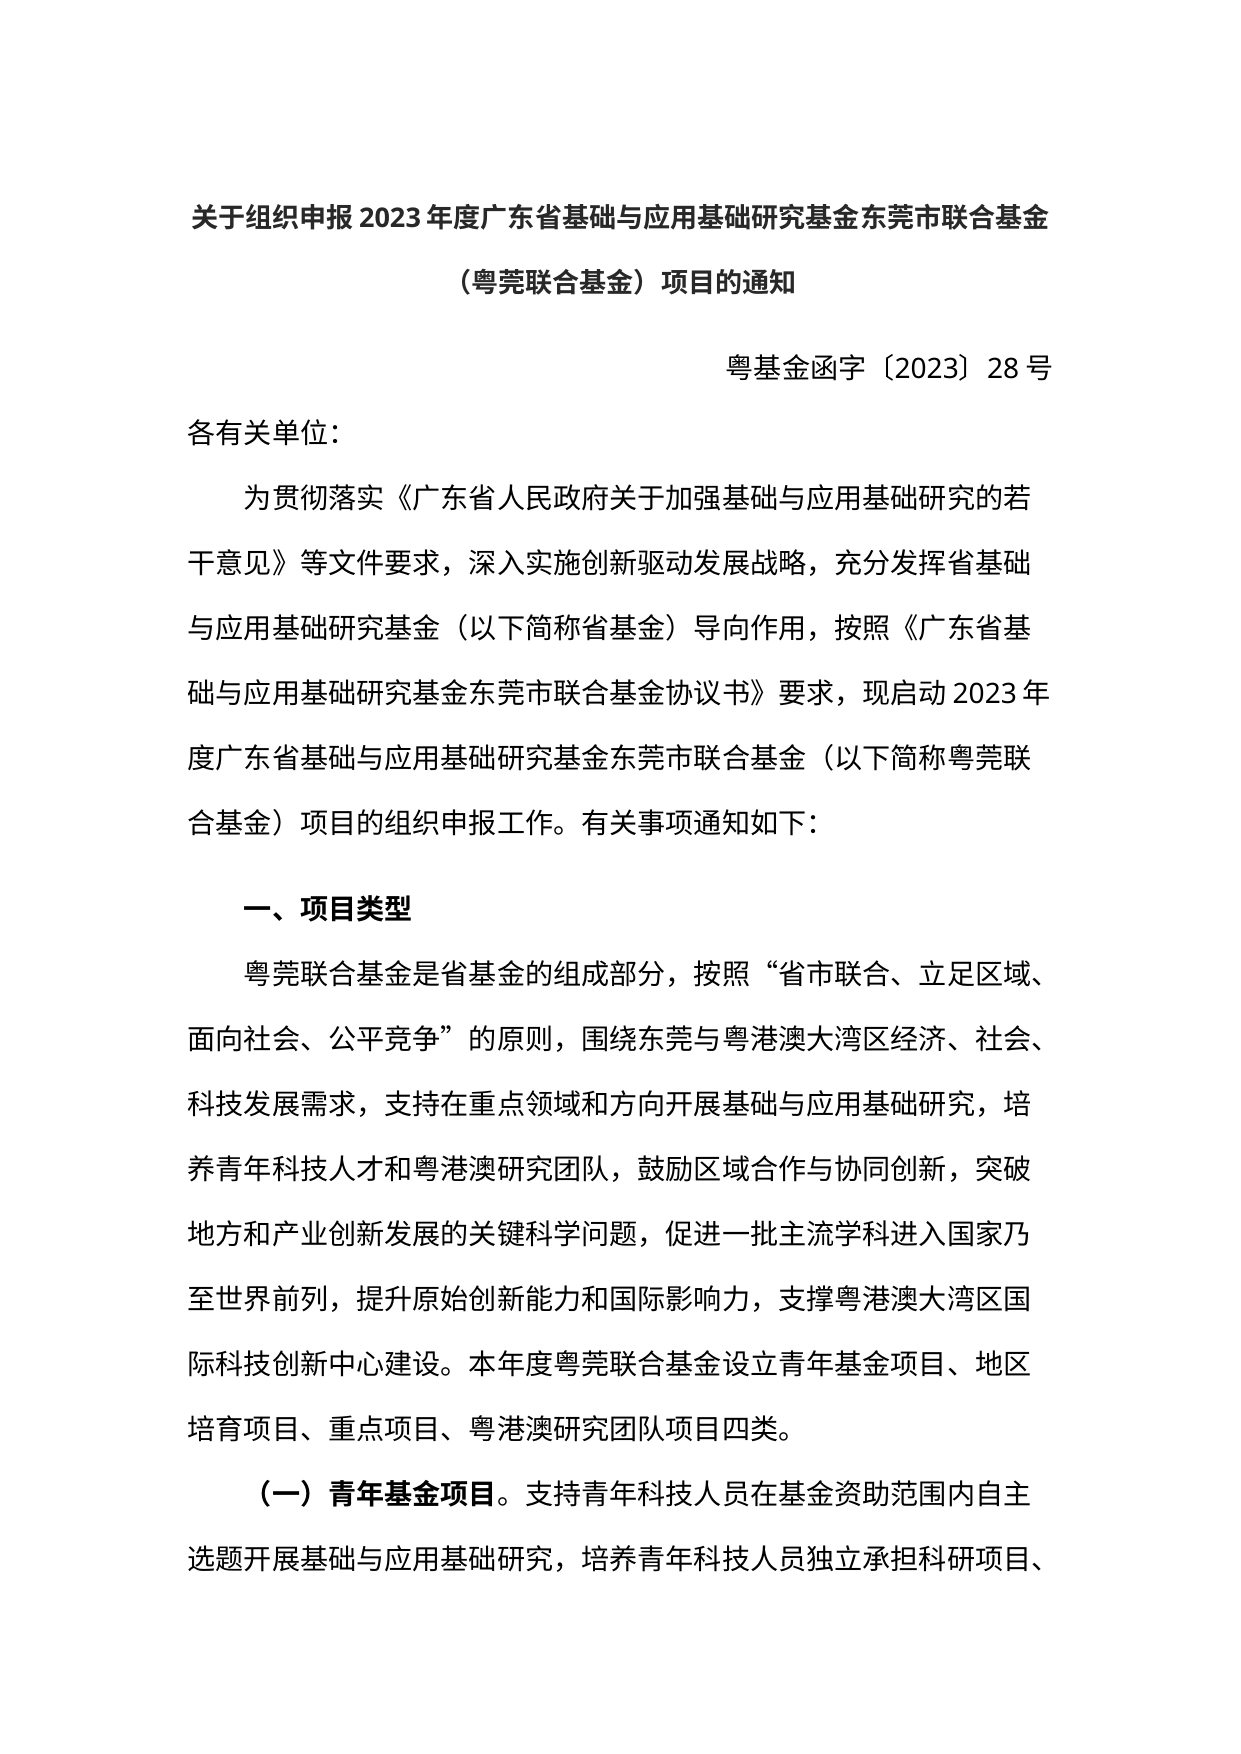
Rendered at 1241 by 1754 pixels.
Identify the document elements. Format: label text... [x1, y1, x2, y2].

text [187, 1459, 1053, 1589]
subtitle 关于组织申报2023年度广东省基础与应用基础研究基金东莞市联合基金（粤莞联合基金）项目的通知 [187, 183, 1053, 313]
text 为贯彻落实《广东省人民政府关于加强基础与应用基础研究的若干意见》等文件要求，深入实施创新驱动发展战略，充分发挥省基础与应用基础研究基金（以下简称省基金）导向作用，按照《广东省基础与应用基础研究基金东莞市联合基金协议书》要求，现启动2023年度广东省基础与应用基础研究基金东莞市联合基金（以下简称粤莞联合基金）项目的组织申报工作。有关事项通知如下： [187, 464, 1053, 854]
text 一、项目类型 [187, 874, 1053, 939]
text 粤莞联合基金是省基金的组成部分，按照“省市联合、立足区域、面向社会、公平竞争”的原则，围绕东莞与粤港澳大湾区经济、社会、科技发展需求，支持在重点领域和方向开展基础与应用基础研究，培养青年科技人才和粤港澳研究团队，鼓励区域合作与协同创新，突破地方和产业创新发展的关键科学问题，促进一批主流学科进入国家乃至世界前列，提升原始创新能力和国际影响力，支撑粤港澳大湾区国际科技创新中心建设。本年度粤莞联合基金设立青年基金项目、地区培育项目、重点项目、粤港澳研究团队项目四类。 [187, 939, 1053, 1459]
text 各有关单位： [187, 399, 1053, 464]
text 粤基金函字〔2023〕28号 [187, 334, 1053, 399]
